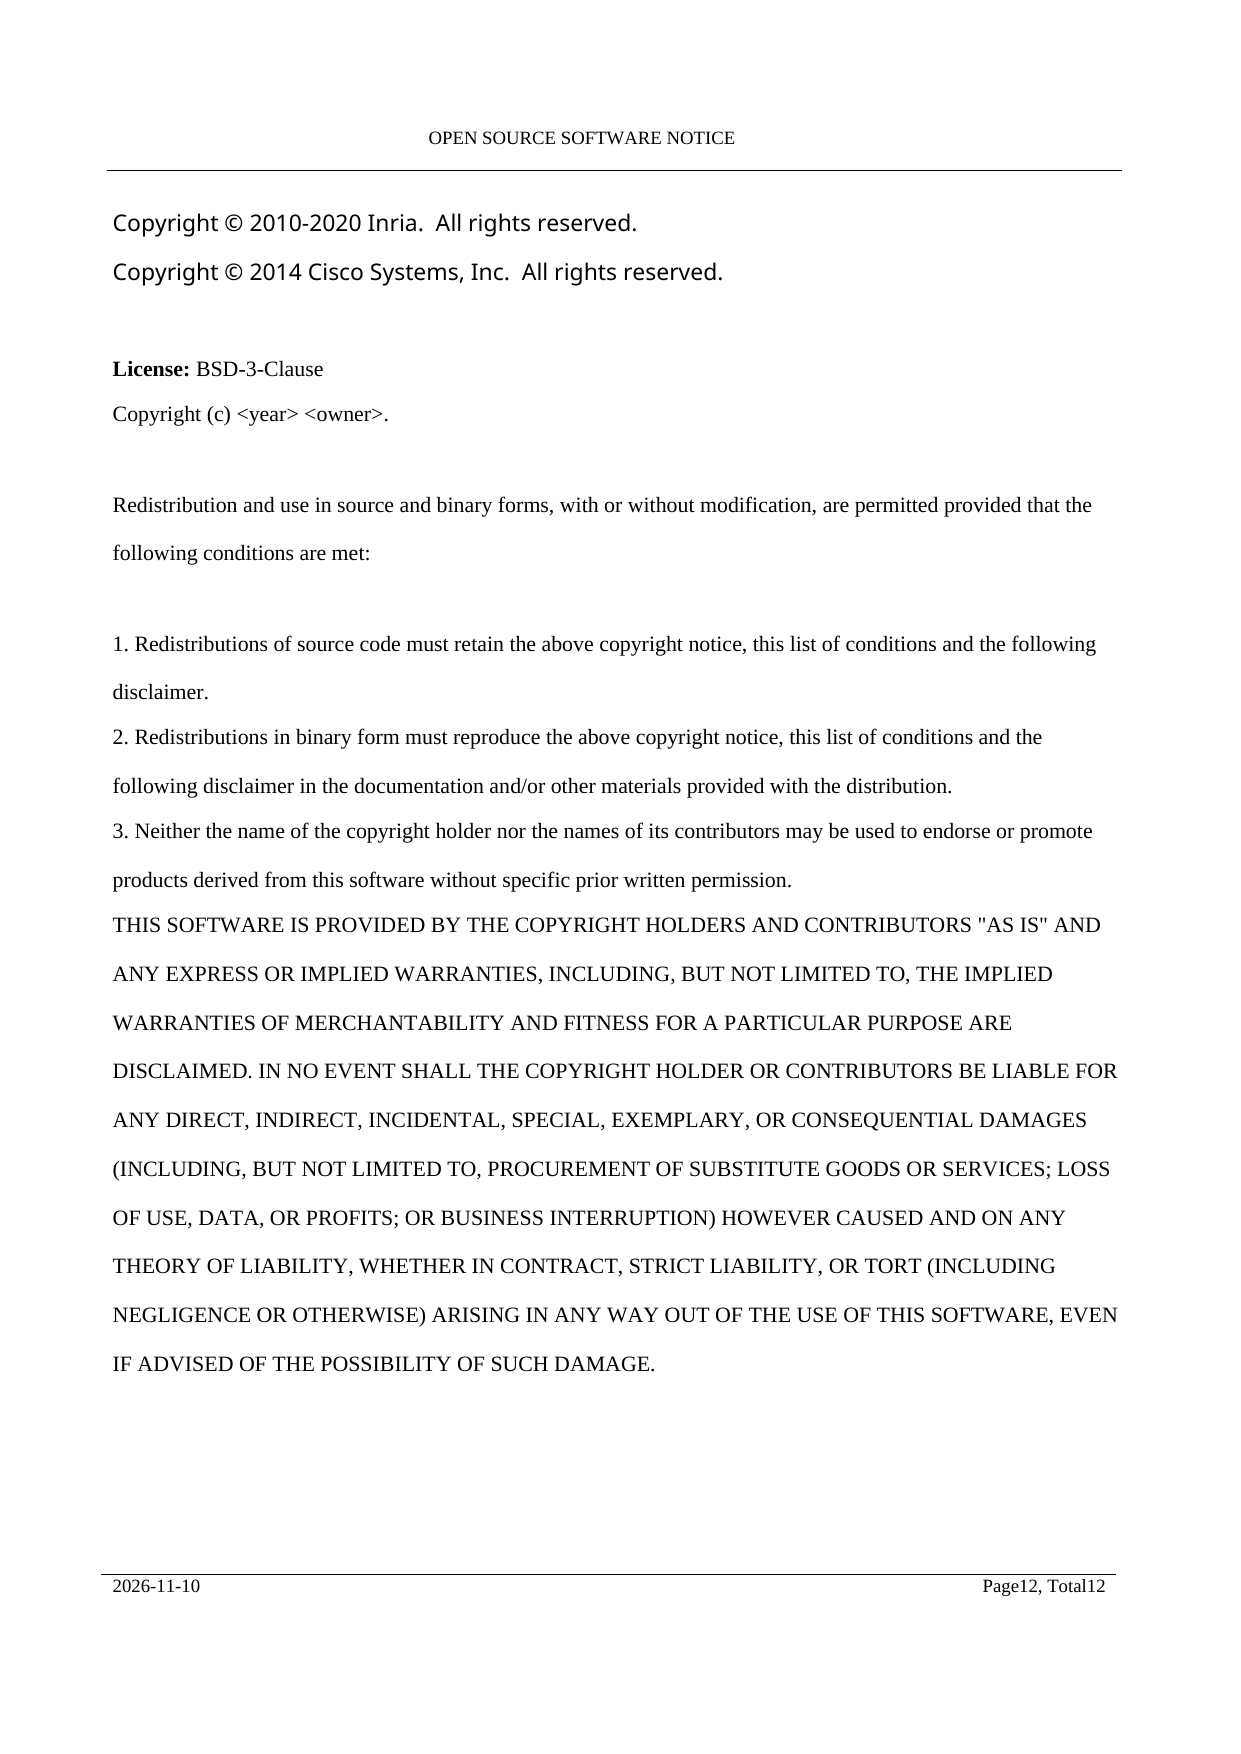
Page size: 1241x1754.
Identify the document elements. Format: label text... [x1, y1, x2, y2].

text 3. Neither the name of the copyright holder nor the names of its contributors may be used to endorse or promote products derived from this software without specific prior written permission. [112, 814, 1128, 896]
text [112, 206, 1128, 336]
text 2. Redistributions in binary form must reproduce the above copyright notice, this list of conditions and the following disclaimer in the documentation and/or other materials provided with the distribution. [112, 721, 1128, 802]
text Copyright (c) <year> <owner>. [112, 398, 1128, 430]
text License: BSD-3-Clause [112, 353, 1128, 385]
text 1. Redistributions of source code must retain the above copyright notice, this list of conditions and the following disclaimer. [112, 627, 1128, 708]
text Redistribution and use in source and binary forms, with or without modification, are permitted provided that the following conditions are met: [112, 488, 1128, 569]
text THIS SOFTWARE IS PROVIDED BY THE COPYRIGHT HOLDERS AND CONTRIBUTORS "AS IS" AND ANY EXPRESS OR IMPLIED WARRANTIES, INCLUDING, BUT NOT LIMITED TO, THE IMPLIED WARRANTIES OF MERCHANTABILITY AND FITNESS FOR A PARTICULAR PURPOSE ARE DISCLAIMED. IN NO EVENT SHALL THE COPYRIGHT HOLDER OR CONTRIBUTORS BE LIABLE FOR ANY DIRECT, INDIRECT, INCIDENTAL, SPECIAL, EXEMPLARY, OR CONSEQUENTIAL DAMAGES (INCLUDING, BUT NOT LIMITED TO, PROCUREMENT OF SUBSTITUTE GOODS OR SERVICES; LOSS OF USE, DATA, OR PROFITS; OR BUSINESS INTERRUPTION) HOWEVER CAUSED AND ON ANY THEORY OF LIABILITY, WHETHER IN CONTRACT, STRICT LIABILITY, OR TORT (INCLUDING NEGLIGENCE OR OTHERWISE) ARISING IN ANY WAY OUT OF THE USE OF THIS SOFTWARE, EVEN IF ADVISED OF THE POSSIBILITY OF SUCH DAMAGE. [112, 908, 1128, 1380]
